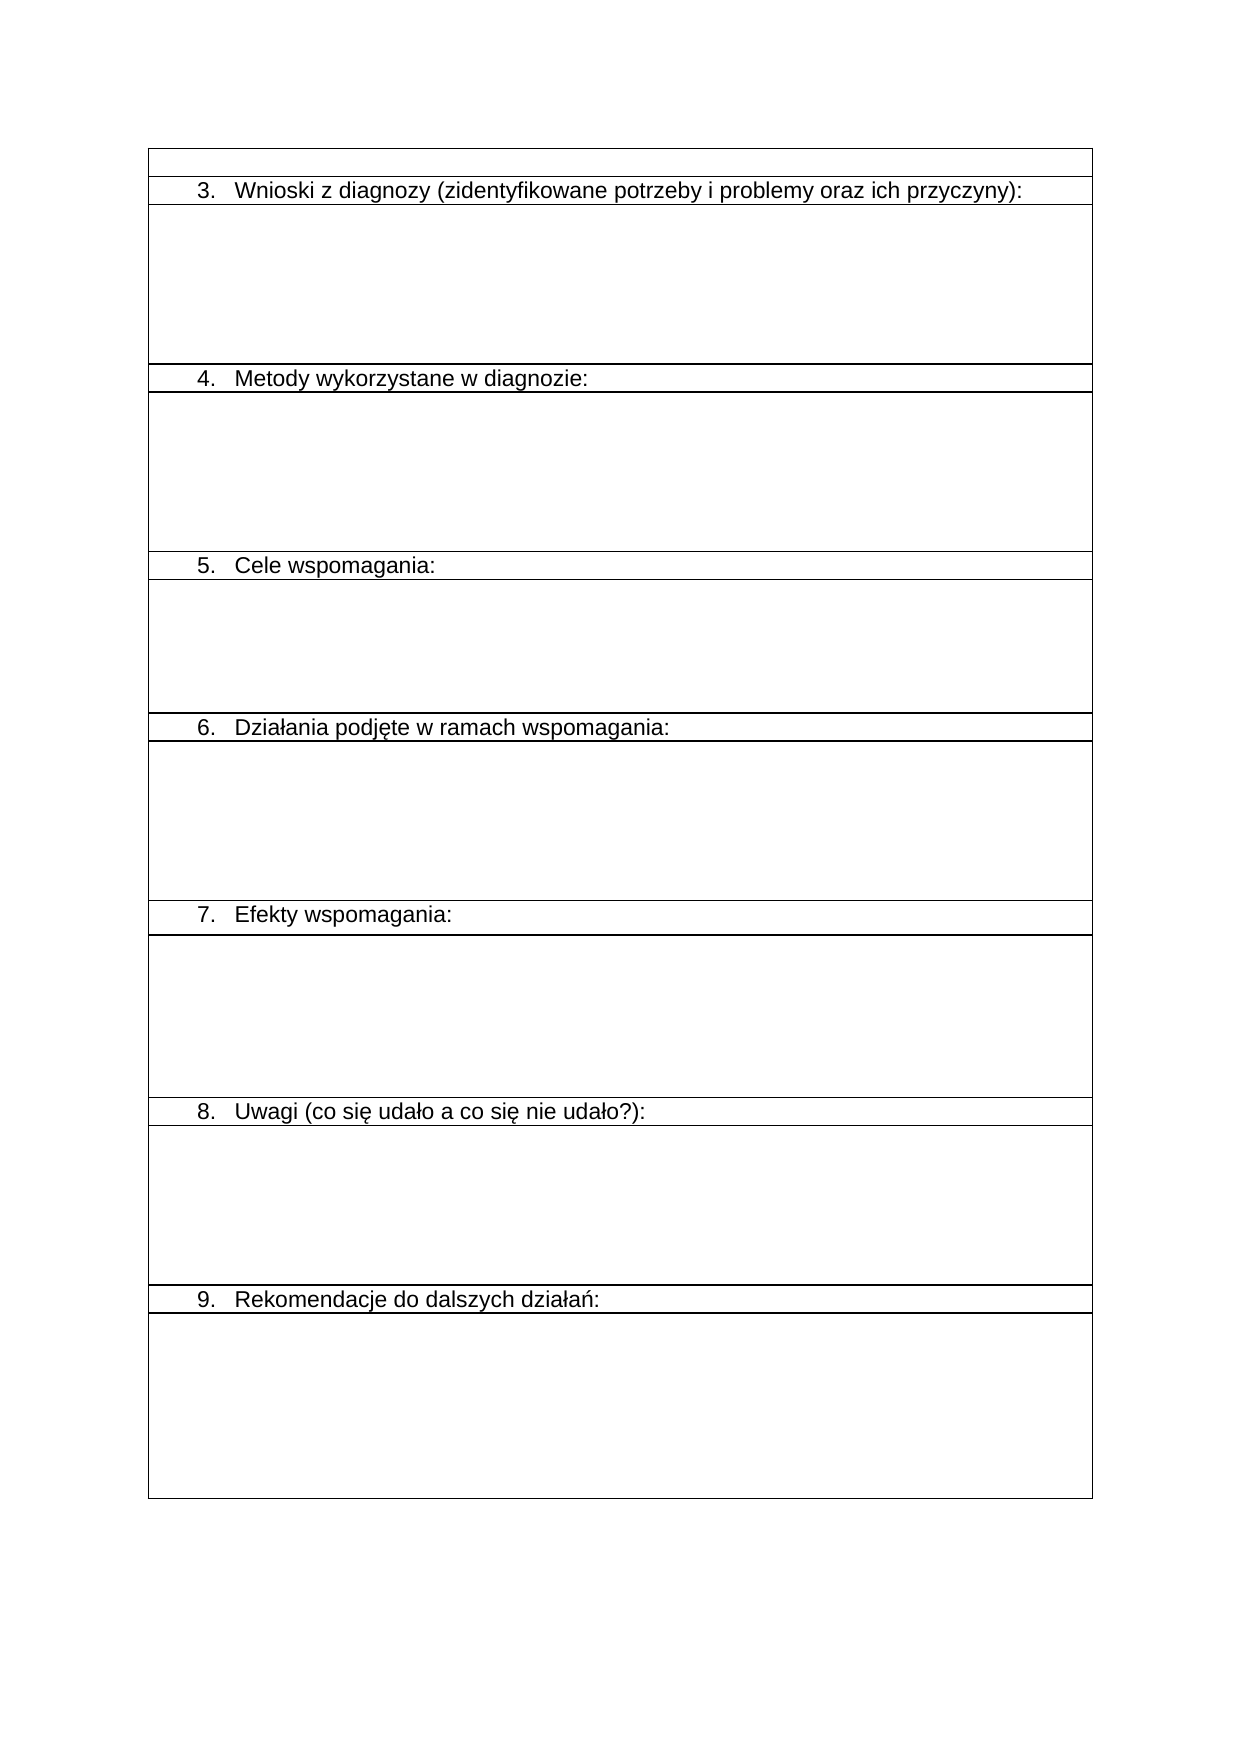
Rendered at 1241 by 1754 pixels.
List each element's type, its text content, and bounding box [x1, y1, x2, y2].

table_cell [149, 149, 1092, 176]
table_cell Rekomendacje do dalszych działań: [149, 1286, 1092, 1312]
table_cell Metody wykorzystane w diagnozie: [149, 365, 1092, 391]
table_cell [149, 1126, 1092, 1284]
table_cell [149, 580, 1092, 712]
table_cell Działania podjęte w ramach wspomagania: [149, 714, 1092, 740]
table_cell Cele wspomagania: [149, 552, 1092, 579]
table_cell [149, 936, 1092, 1097]
table_cell Efekty wspomagania: [149, 901, 1092, 934]
table_cell [149, 742, 1092, 899]
table_cell Uwagi (co się udało a co się nie udało?): [149, 1098, 1092, 1124]
table_cell [149, 205, 1092, 363]
table_cell [149, 1314, 1092, 1498]
table_cell Wnioski z diagnozy (zidentyfikowane potrzeby i problemy oraz ich przyczyny): [149, 177, 1092, 203]
table_cell [149, 393, 1092, 551]
